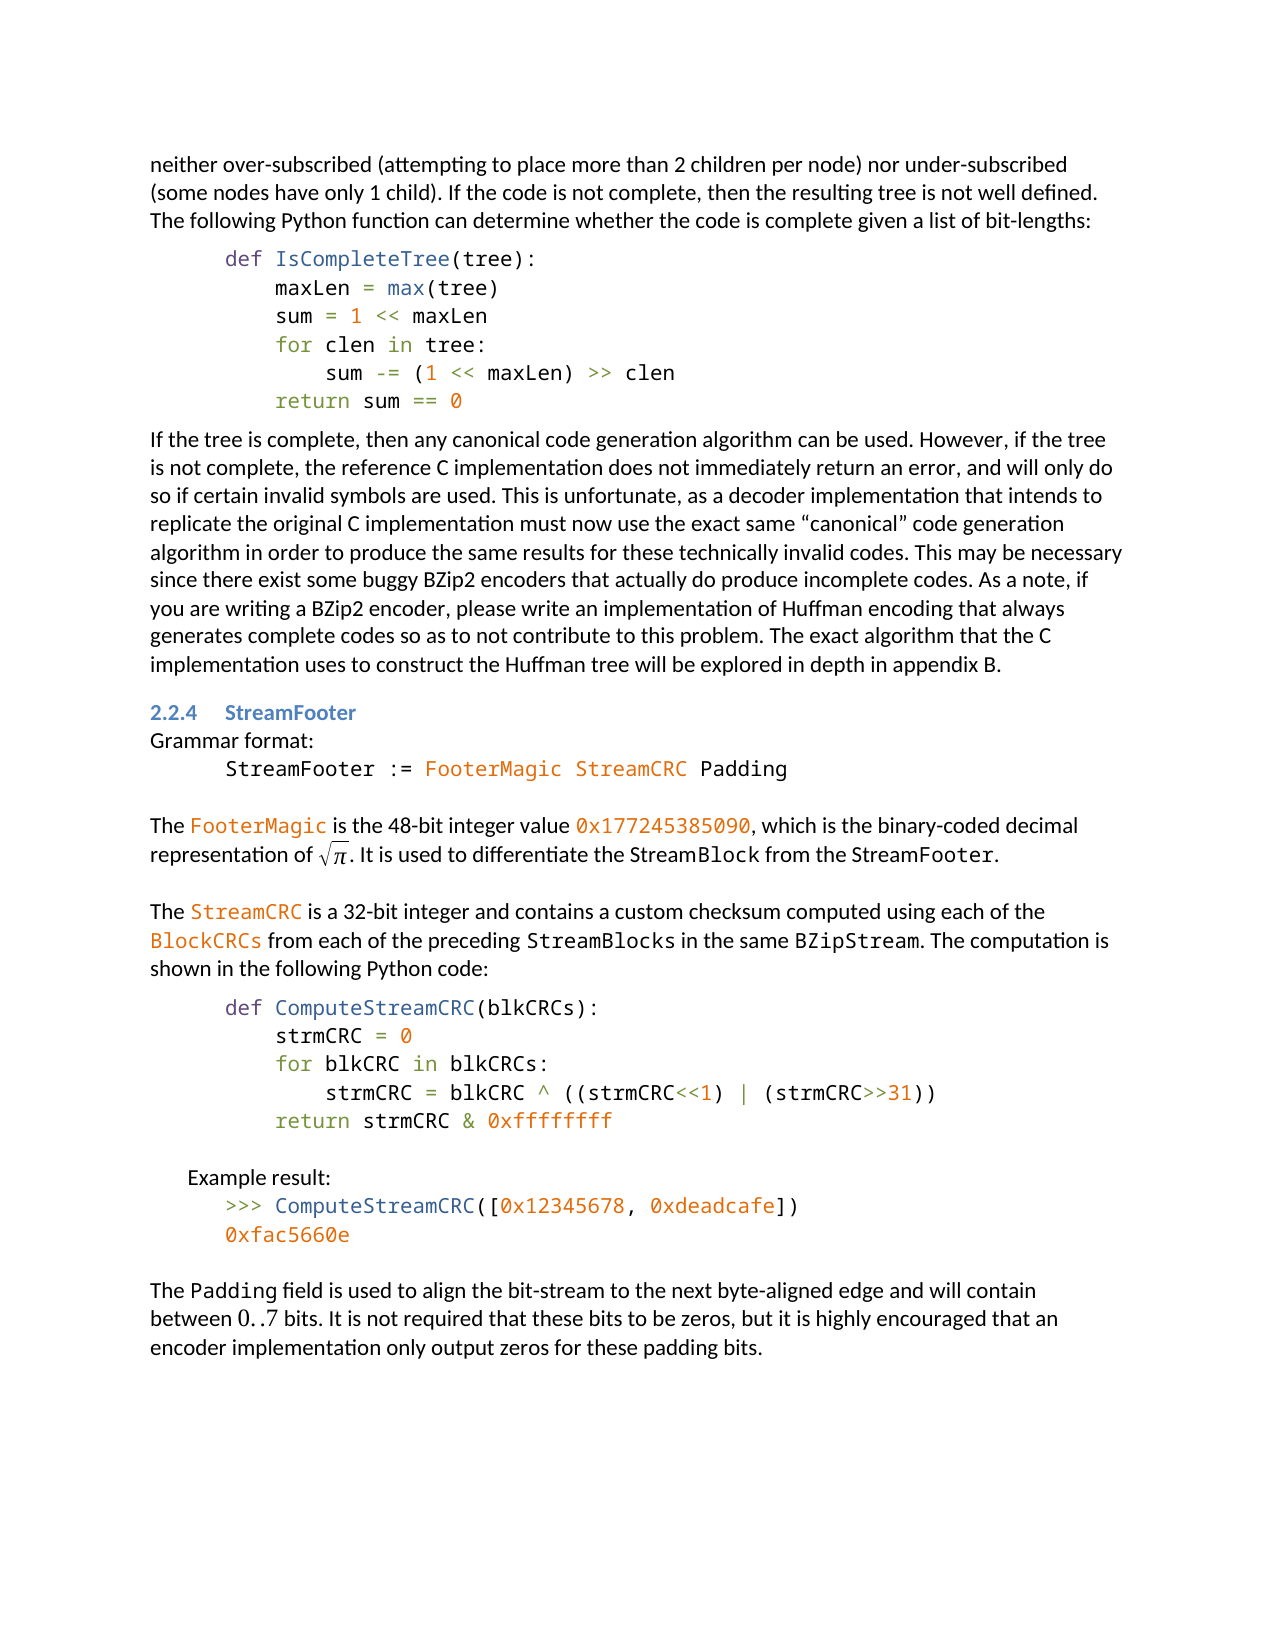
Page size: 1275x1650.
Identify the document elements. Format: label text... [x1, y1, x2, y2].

text sum -= (1 << maxLen) >> clen [225, 358, 1125, 387]
text The FooterMagic is the 48-bit integer value 0x177245385090, which is the binary-coded decimal representation of . It is used to differentiate the StreamBlock from the StreamFooter. [150, 811, 1125, 869]
text def IsCompleteTree(tree): [225, 244, 1125, 273]
text strmCRC = blkCRC ^ ((strmCRC<<1) | (strmCRC>>31)) [225, 1078, 1125, 1106]
text for blkCRC in blkCRCs: [225, 1049, 1125, 1078]
text Example result: [150, 1163, 1125, 1191]
text for clen in tree: [225, 330, 1125, 358]
text >>> ComputeStreamCRC([0x12345678, 0xdeadcafe]) [225, 1191, 1125, 1220]
text Grammar format: [150, 727, 1125, 754]
text The Padding field is used to align the bit-stream to the next byte-aligned edge and will contain between bits. It is not required that these bits to be zeros, but it is highly encouraged that an encoder implementation only output zeros for these padding bits. [150, 1276, 1125, 1361]
text strmCRC = 0 [225, 1021, 1125, 1049]
text The StreamCRC is a 32-bit integer and contains a custom checksum computed using each of the BlockCRCs from each of the preceding StreamBlocks in the same BZipStream. The computation is shown in the following Python code: [150, 897, 1125, 982]
text return sum == 0 [225, 387, 1125, 415]
text StreamFooter := FooterMagic StreamCRC Padding [150, 754, 1125, 783]
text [150, 150, 1125, 234]
text sum = 1 << maxLen [225, 301, 1125, 330]
subtitle StreamFooter [150, 698, 1125, 727]
text def ComputeStreamCRC(blkCRCs): [225, 993, 1125, 1021]
text 0xfac5660e [225, 1220, 1125, 1248]
text maxLen = max(tree) [225, 273, 1125, 301]
text If the tree is complete, then any canonical code generation algorithm can be used. However, if the tree is not complete, the reference C implementation does not immediately return an error, and will only do so if certain invalid symbols are used. This is unfortunate, as a decoder implementation that intends to replicate the original C implementation must now use the exact same “canonical” code generation algorithm in order to produce the same results for these technically invalid codes. This may be necessary since there exist some buggy BZip2 encoders that actually do produce incomplete codes. As a note, if you are writing a BZip2 encoder, please write an implementation of Huffman encoding that always generates complete codes so as to not contribute to this problem. The exact algorithm that the C implementation uses to construct the Huffman tree will be explored in depth in appendix B. [150, 426, 1125, 678]
text return strmCRC & 0xffffffff [225, 1106, 1125, 1135]
